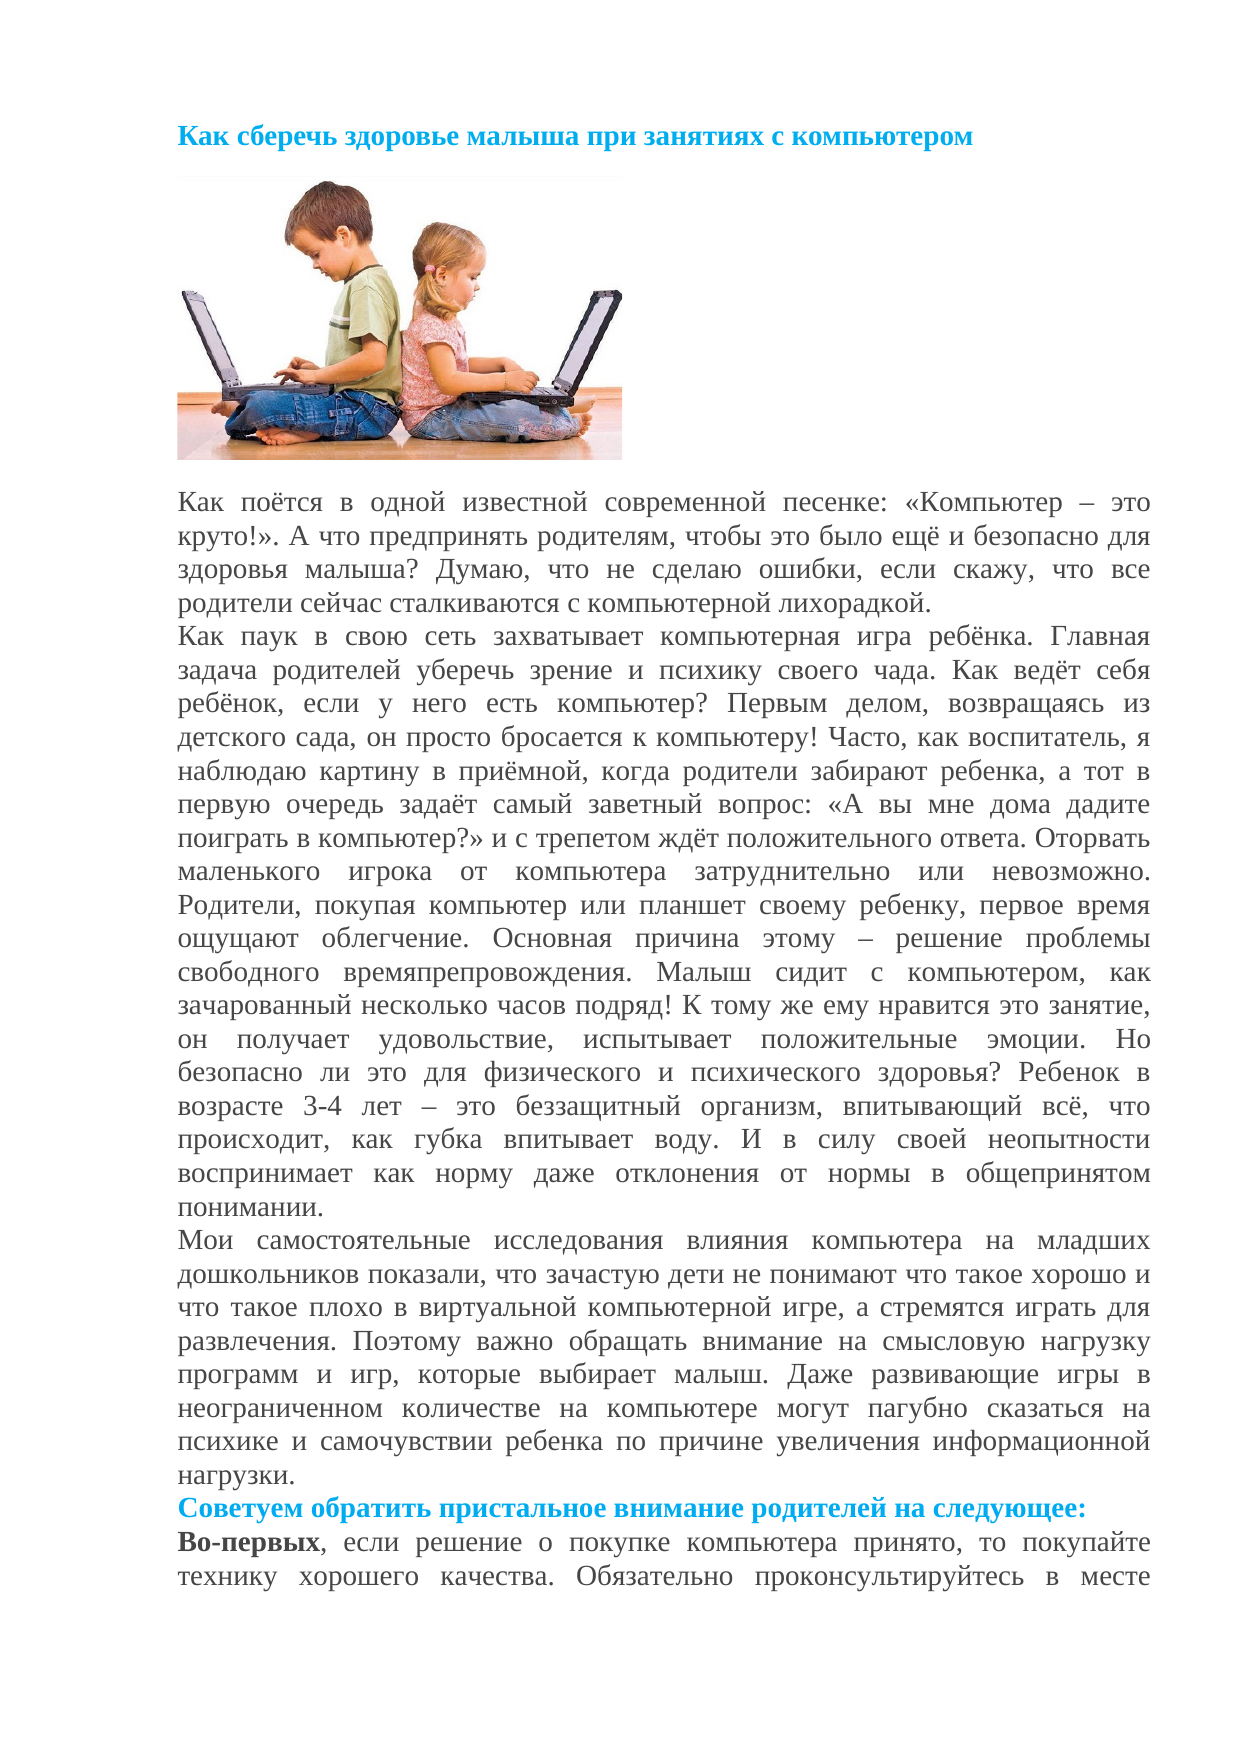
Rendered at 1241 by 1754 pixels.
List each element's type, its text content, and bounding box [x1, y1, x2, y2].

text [177, 1524, 1152, 1591]
text Как поётся в одной известной современной песенке: «Компьютер – это круто!». А что предпринять родителям, чтобы это было ещё и безопасно для здоровья малыша? Думаю, что не сделаю ошибки, если скажу, что все родители сейчас сталкиваются с компьютерной лихорадкой. [177, 484, 1152, 618]
text Как паук в свою сеть захватывает компьютерная игра ребёнка. Главная задача родителей уберечь зрение и психику своего чада. Как ведёт себя ребёнок, если у него есть компьютер? Первым делом, возвращаясь из детского сада, он просто бросается к компьютеру! Часто, как воспитатель, я наблюдаю картину в приёмной, когда родители забирают ребенка, а тот в первую очередь задаёт самый заветный вопрос: «А вы мне дома дадите поиграть в компьютер?» и с трепетом ждёт положительного ответа. Оторвать маленького игрока от компьютера затруднительно или невозможно. Родители, покупая компьютер или планшет своему ребенку, первое время ощущают облегчение. Основная причина этому – решение проблемы свободного времяпрепровождения. Малыш сидит с компьютером, как зачарованный несколько часов подряд! К тому же ему нравится это занятие, он получает удовольствие, испытывает положительные эмоции. Но безопасно ли это для физического и психического здоровья? Ребенок в возрасте 3-4 лет – это беззащитный организм, впитывающий всё, что происходит, как губка впитывает воду. И в силу своей неопытности воспринимает как норму даже отклонения от нормы в общепринятом понимании. [177, 618, 1152, 1222]
text Советуем обратить пристальное внимание родителей на следующее: [177, 1491, 1152, 1524]
text Как сберечь здоровье малыша при занятиях с компьютером [177, 118, 1152, 152]
picture [177, 176, 623, 460]
text Мои самостоятельные исследования влияния компьютера на младших дошкольников показали, что зачастую дети не понимают что такое хорошо и что такое плохо в виртуальной компьютерной игре, а стремятся играть для развлечения. Поэтому важно обращать внимание на смысловую нагрузку программ и игр, которые выбирает малыш. Даже развивающие игры в неограниченном количестве на компьютере могут пагубно сказаться на психике и самочувствии ребенка по причине увеличения информационной нагрузки. [177, 1222, 1152, 1491]
